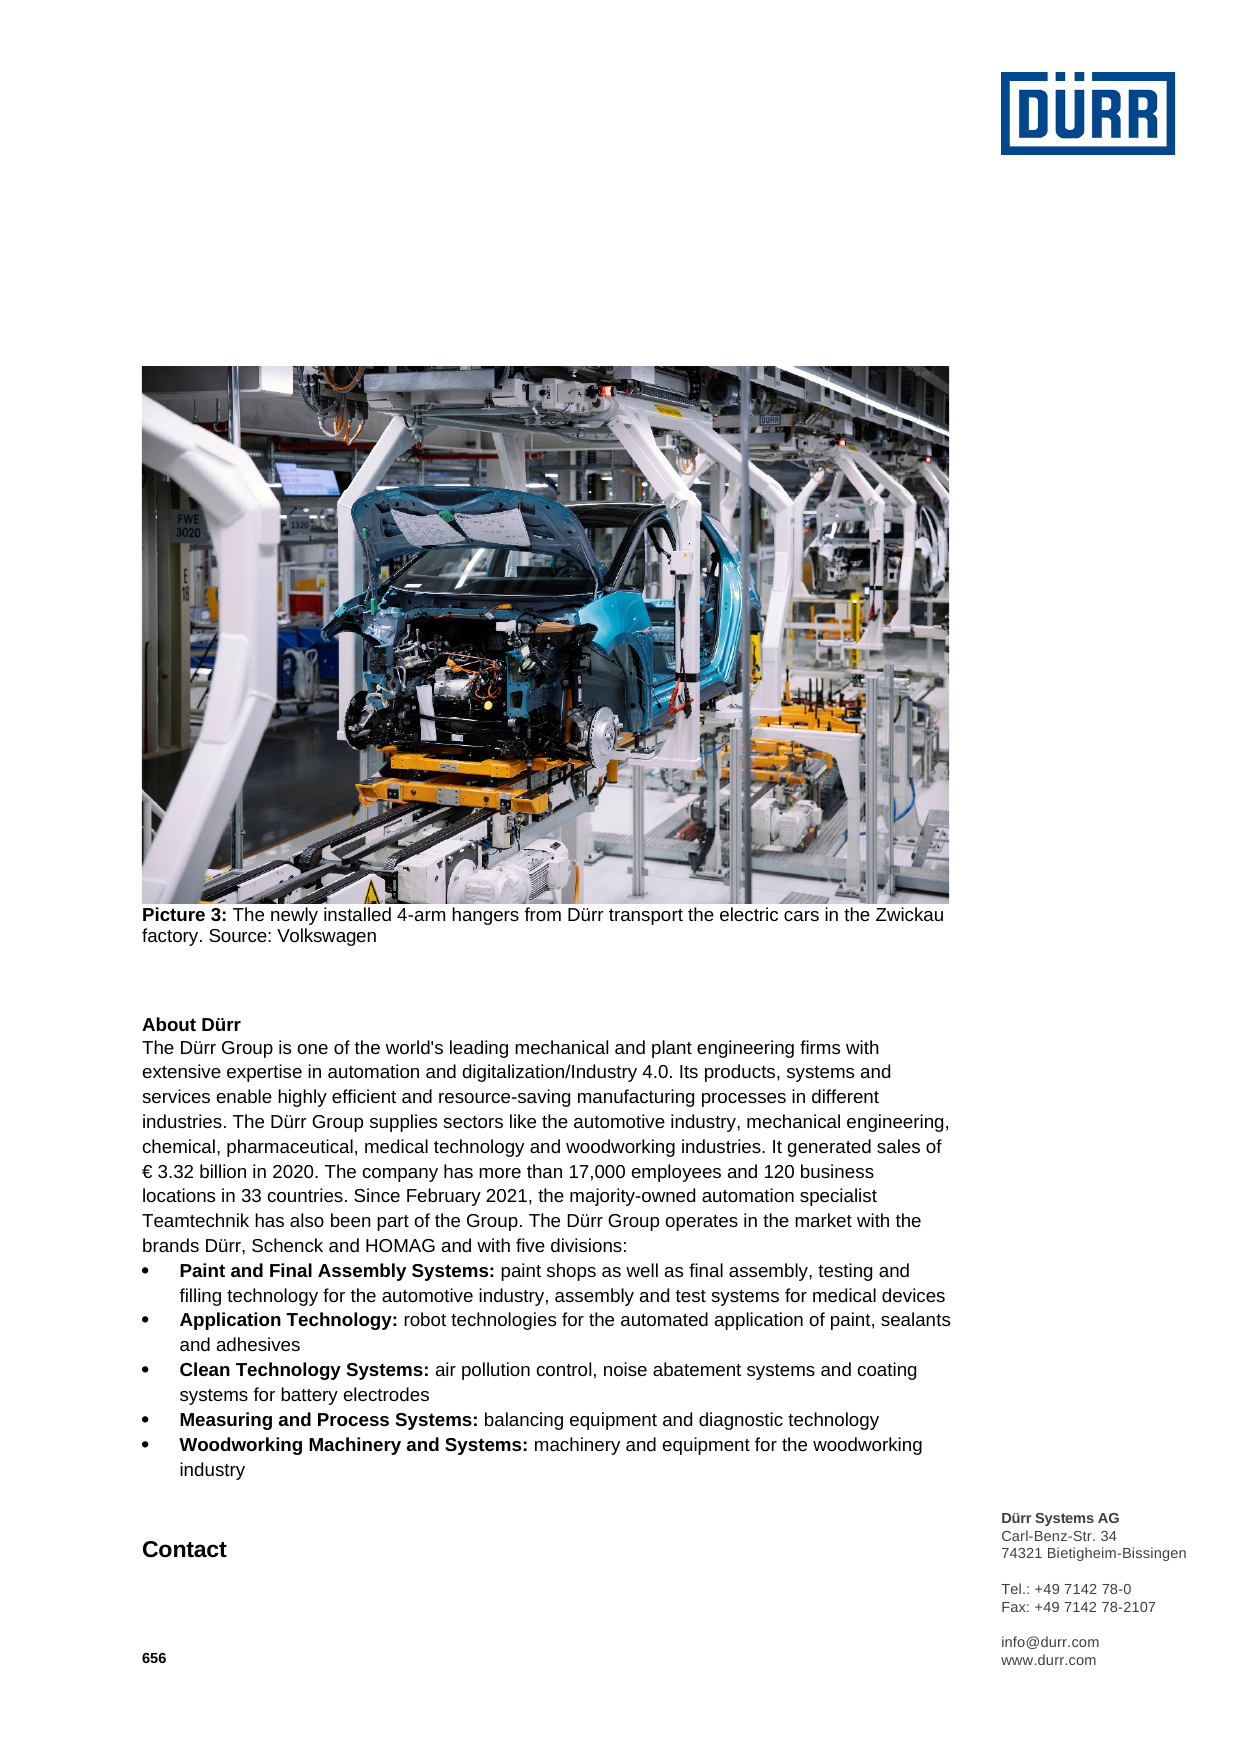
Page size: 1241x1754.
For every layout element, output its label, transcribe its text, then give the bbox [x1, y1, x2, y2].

list Paint and Final Assembly Systems: paint shops as well as final assembly, testing and filling technology for the automotive industry, assembly and test systems for medical devices [142, 1259, 951, 1306]
list Clean Technology Systems: air pollution control, noise abatement systems and coating systems for battery electrodes [142, 1359, 948, 1405]
list Woodworking Machinery and Systems: machinery and equipment for the woodworking industry [142, 1433, 948, 1480]
text The Dürr Group is one of the world's leading mechanical and plant engineering firms with extensive expertise in automation and digitalization/Industry 4.0. Its products, systems and services enable highly efficient and resource-saving manufacturing processes in different industries. The Dürr Group supplies sectors like the automotive industry, mechanical engineering, chemical, pharmaceutical, medical technology and woodworking industries. It generated sales of € 3.32 billion in 2020. The company has more than 17,000 employees and 120 business locations in 33 countries. Since February 2021, the majority-owned automation specialist Teamtechnik has also been part of the Group. The Dürr Group operates in the market with the brands Dürr, Schenck and HOMAG and with five divisions: [142, 1036, 951, 1256]
list Measuring and Process Systems: balancing equipment and diagnostic technology [142, 1409, 951, 1430]
text About Dürr [142, 1011, 951, 1036]
list Application Technology: robot technologies for the automated application of paint, sealants and adhesives [142, 1309, 951, 1356]
text Picture 3: The newly installed 4-arm hangers from Dürr transport the electric cars in the Zwickau factory. Source: Volkswagen [142, 904, 951, 947]
picture [141, 366, 950, 904]
text Contact [142, 1533, 951, 1562]
picture [1001, 72, 1175, 155]
